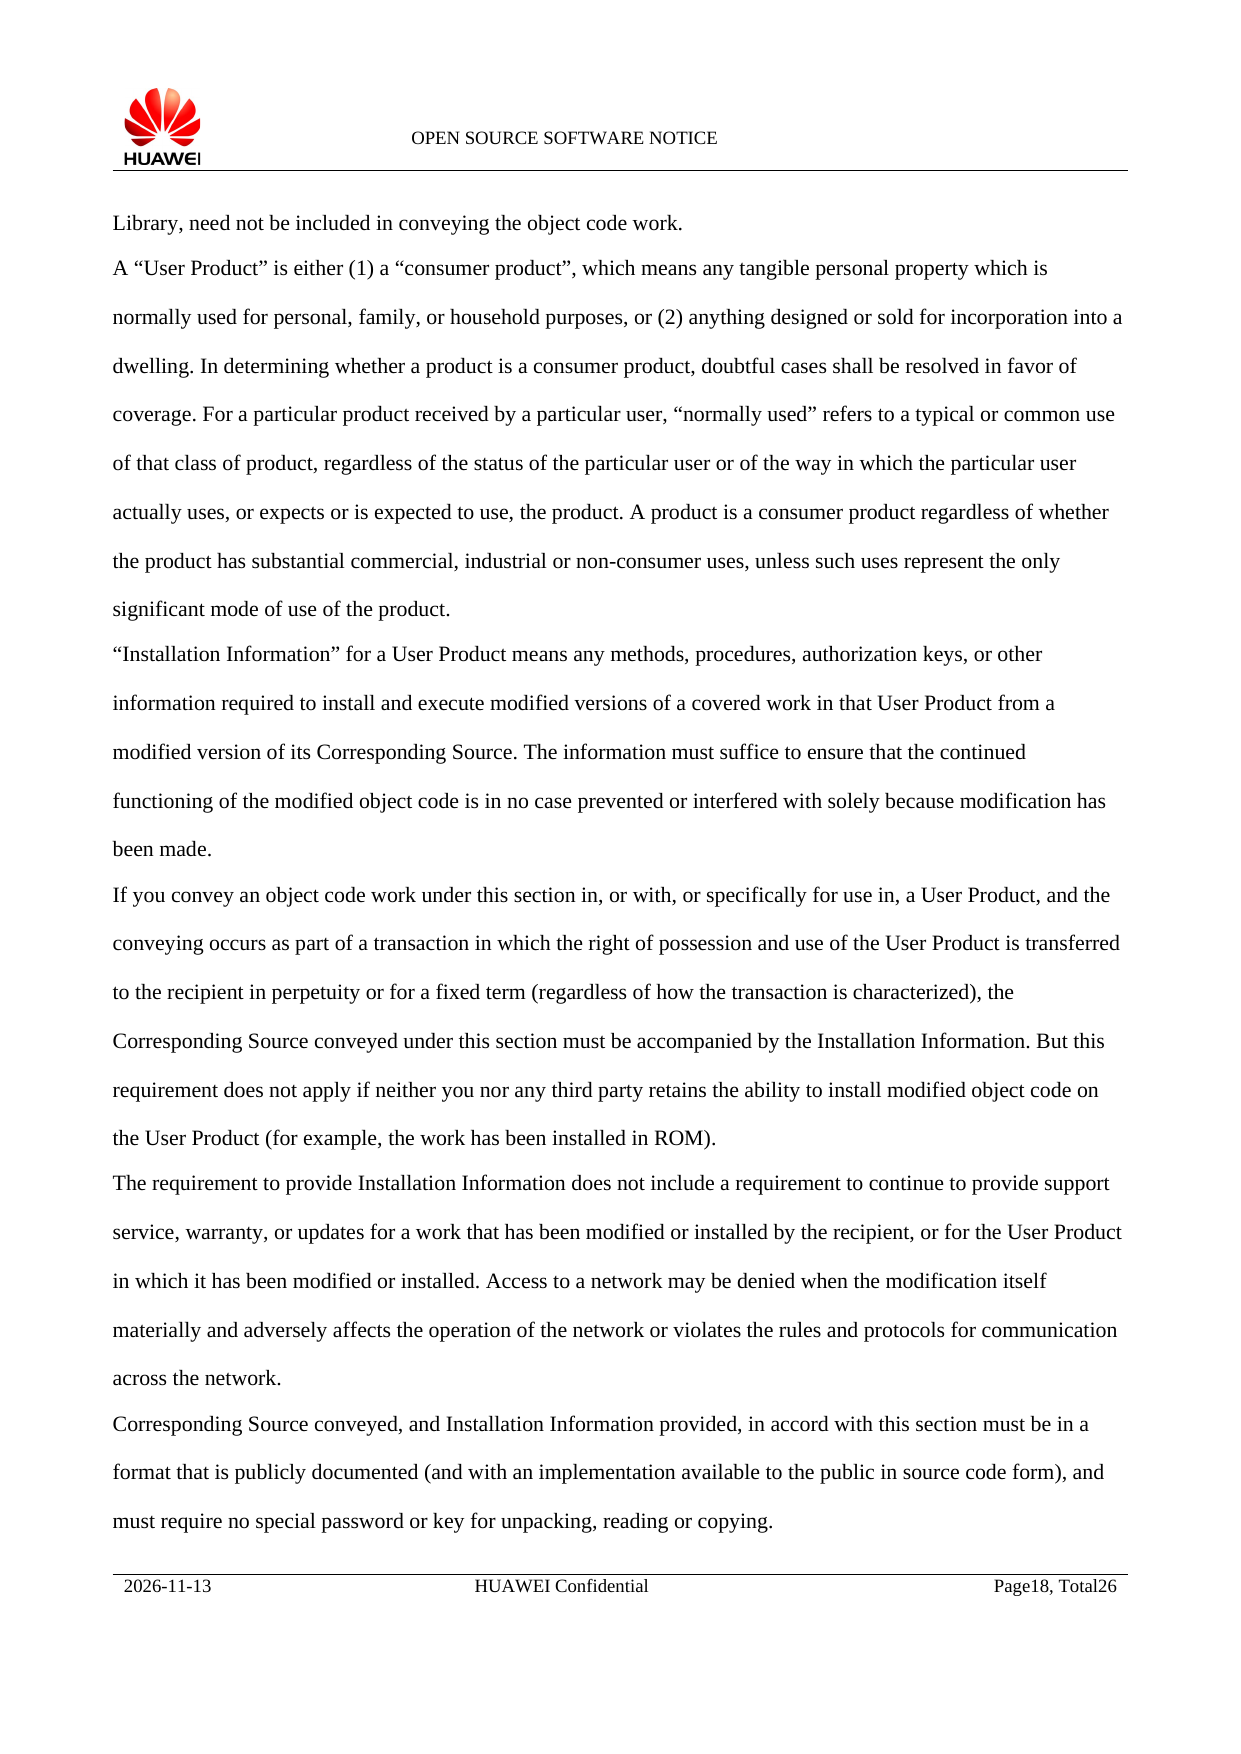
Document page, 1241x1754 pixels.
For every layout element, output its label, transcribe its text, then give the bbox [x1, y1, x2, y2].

picture [124, 88, 201, 165]
text If you convey an object code work under this section in, or with, or specifically for use in, a User Product, and the conveying occurs as part of a transaction in which the right of possession and use of the User Product is transferred to the recipient in perpetuity or for a fixed term (regardless of how the transaction is characterized), the Corresponding Source conveyed under this section must be accompanied by the Installation Information. But this requirement does not apply if neither you nor any third party retains the ability to install modified object code on the User Product (for example, the work has been installed in ROM). [112, 878, 1128, 1154]
text “Installation Information” for a User Product means any methods, procedures, authorization keys, or other information required to install and execute modified versions of a covered work in that User Product from a modified version of its Corresponding Source. The information must suffice to ensure that the continued functioning of the modified object code is in no case prevented or interfered with solely because modification has been made. [112, 638, 1128, 865]
text The requirement to provide Installation Information does not include a requirement to continue to provide support service, warranty, or updates for a work that has been modified or installed by the recipient, or for the User Product in which it has been modified or installed. Access to a network may be denied when the modification itself materially and adversely affects the operation of the network or violates the rules and protocols for communication across the network. [112, 1167, 1128, 1394]
text A “User Product” is either (1) a “consumer product”, which means any tangible personal property which is normally used for personal, family, or household purposes, or (2) anything designed or sold for incorporation into a dwelling. In determining whether a product is a consumer product, doubtful cases shall be resolved in favor of coverage. For a particular product received by a particular user, “normally used” refers to a typical or common use of that class of product, regardless of the status of the particular user or of the way in which the particular user actually uses, or expects or is expected to use, the product. A product is a consumer product regardless of whether the product has substantial commercial, industrial or non-consumer uses, unless such uses represent the only significant mode of use of the product. [112, 251, 1128, 625]
text Corresponding Source conveyed, and Installation Information provided, in accord with this section must be in a format that is publicly documented (and with an implementation available to the public in source code form), and must require no special password or key for unpacking, reading or copying. [112, 1407, 1128, 1537]
